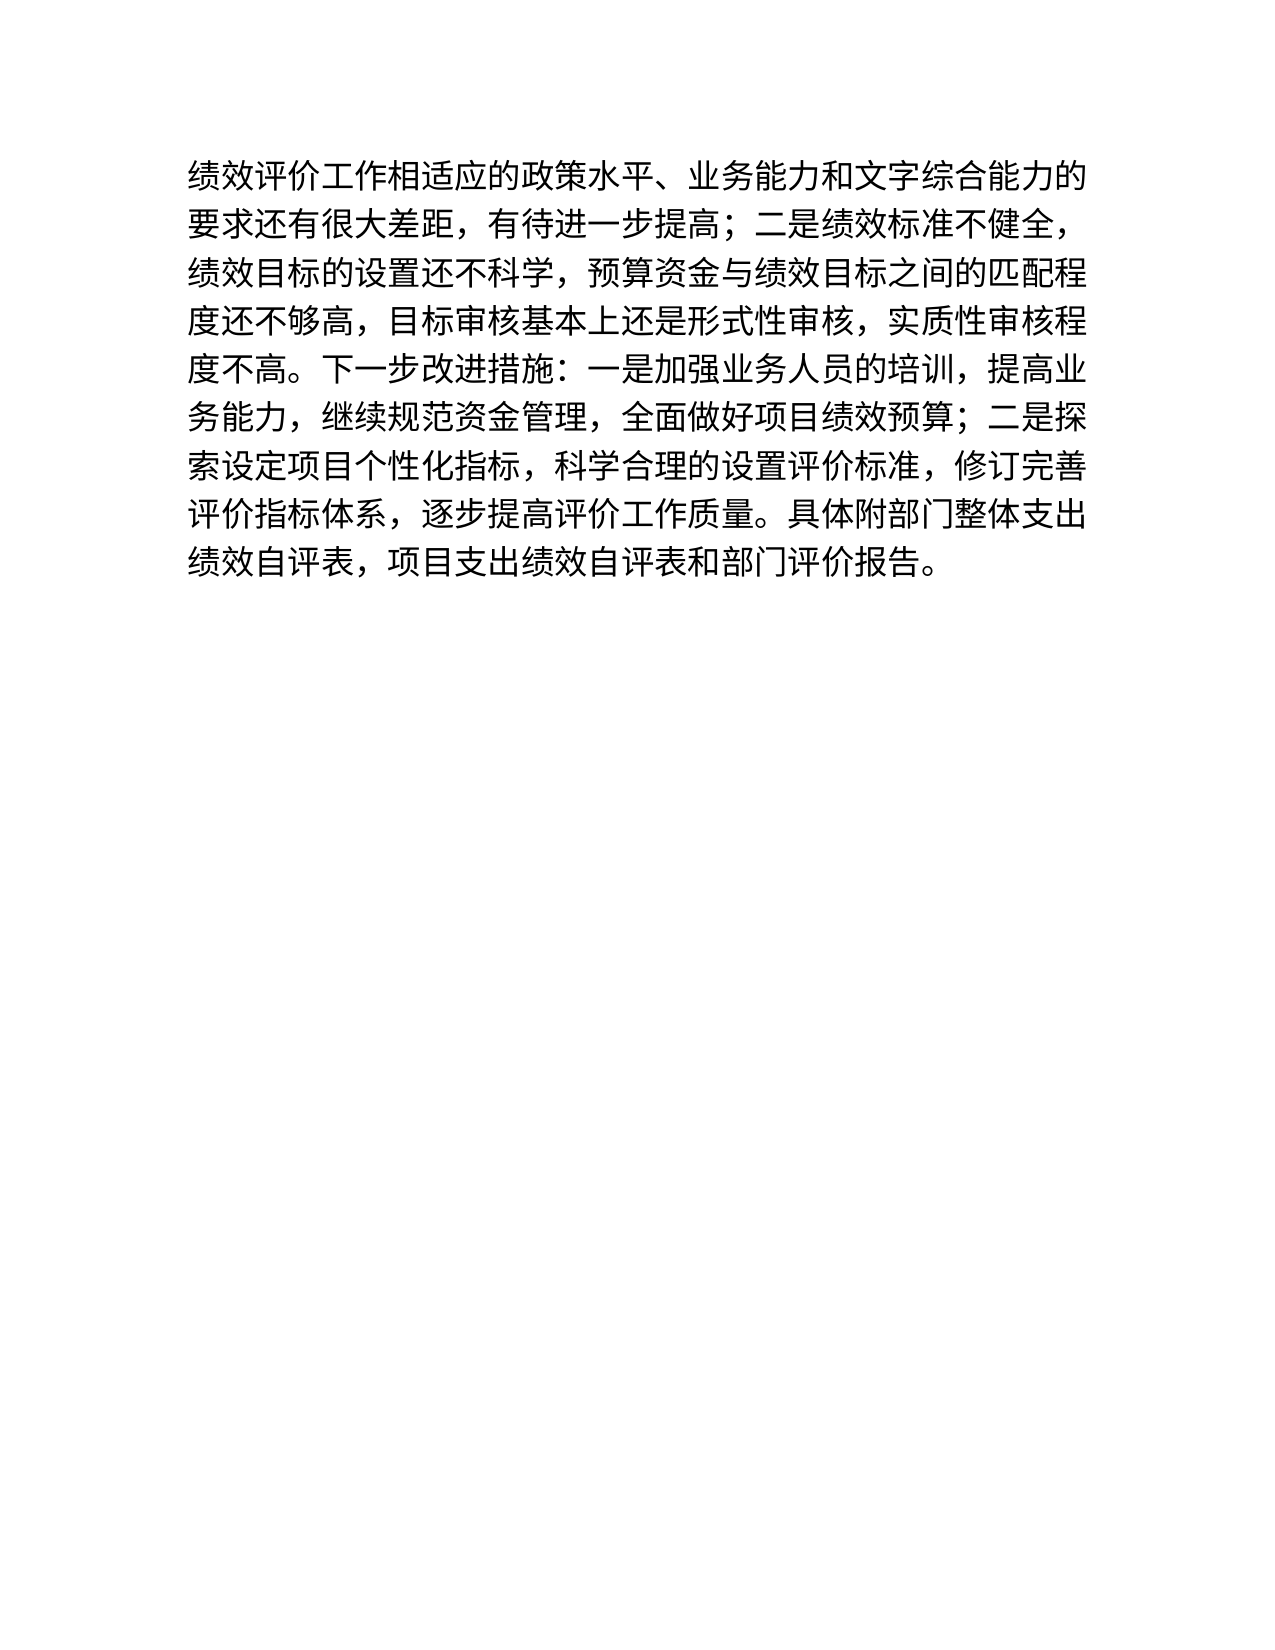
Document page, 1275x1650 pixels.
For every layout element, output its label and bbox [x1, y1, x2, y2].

text [187, 150, 1087, 584]
